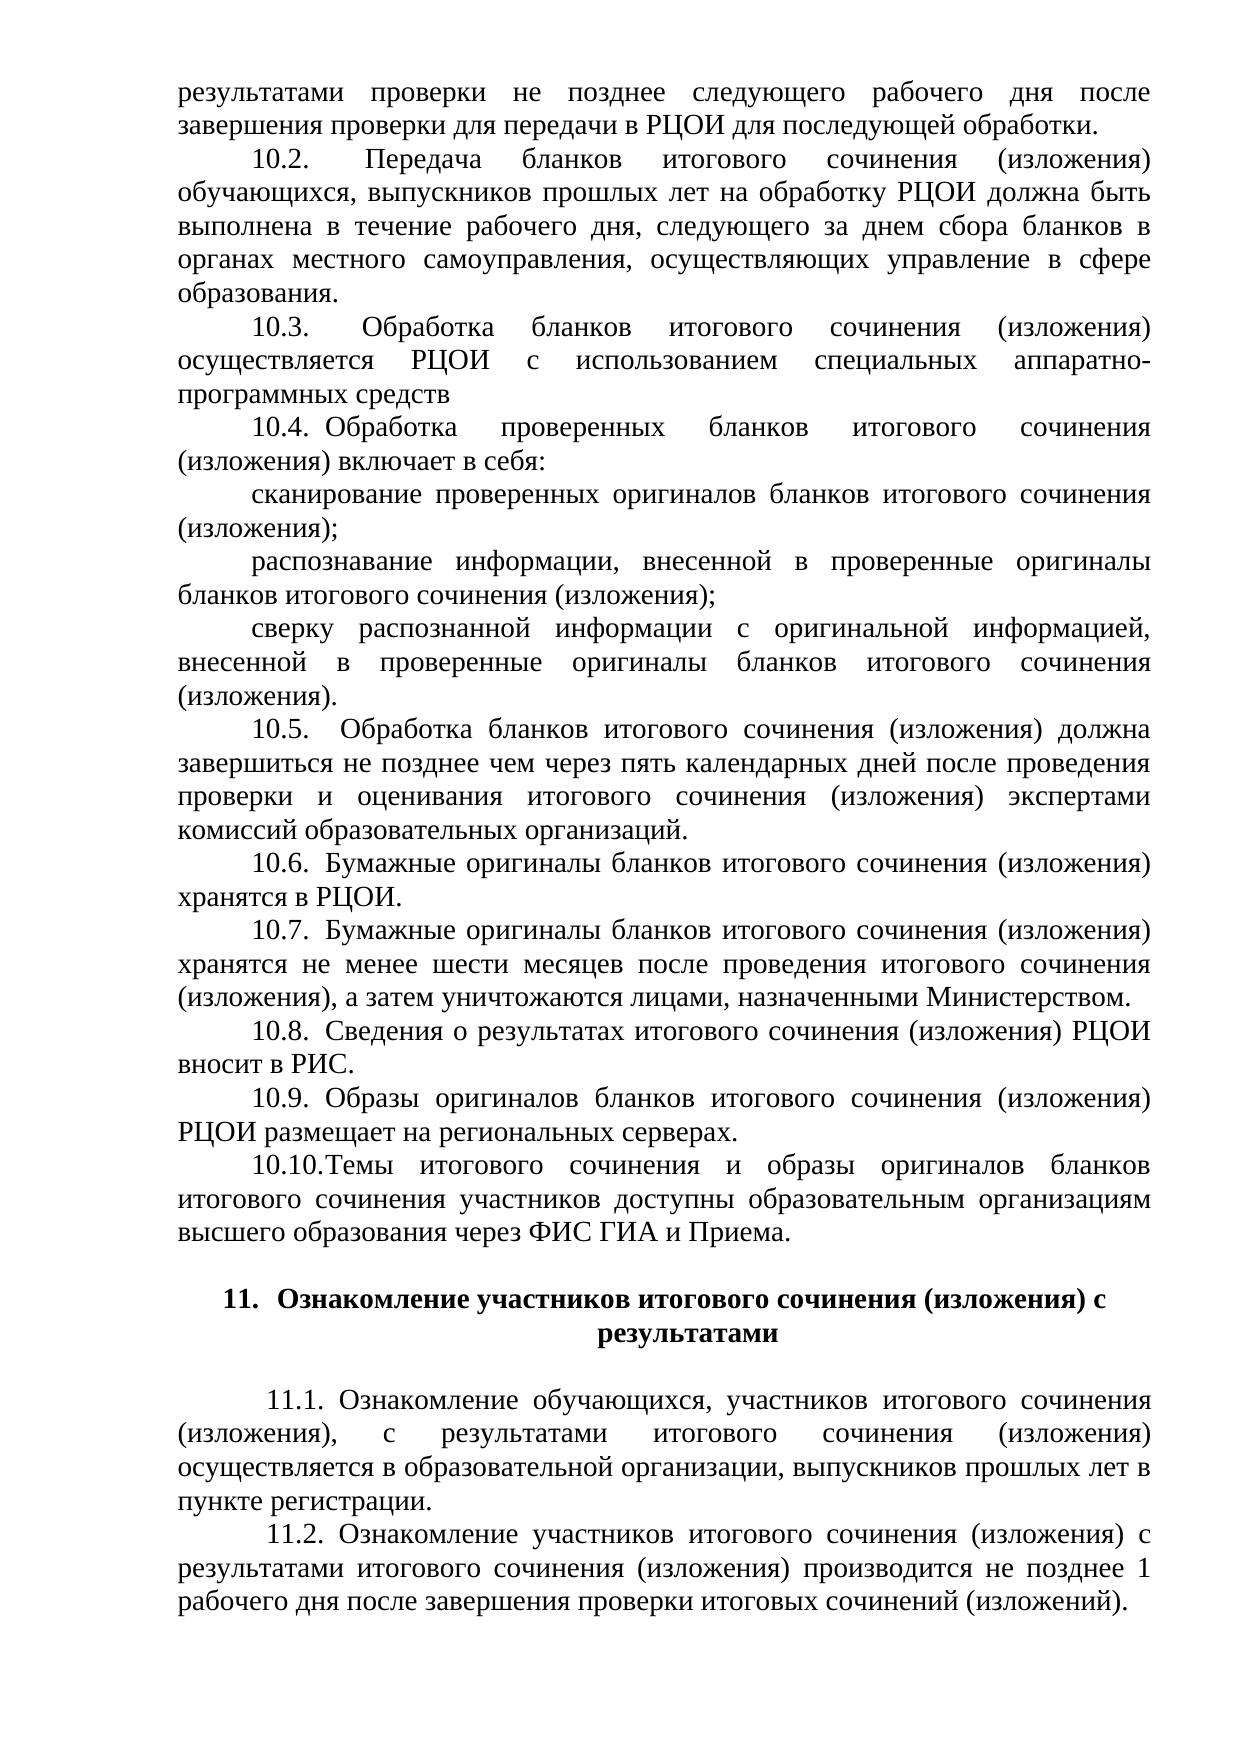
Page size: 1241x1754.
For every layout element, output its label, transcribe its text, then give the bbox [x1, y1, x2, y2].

list Ознакомление обучающихся, участников итогового сочинения (изложения), с результатами итогового сочинения (изложения) осуществляется в образовательной организации, выпускников прошлых лет в пункте регистрации. [177, 1382, 1152, 1516]
list Ознакомление участников итогового сочинения (изложения) с результатами итогового сочинения (изложения) производится не позднее 1 рабочего дня после завершения проверки итоговых сочинений (изложений). [177, 1516, 1152, 1617]
list Обработка бланков итогового сочинения (изложения) осуществляется РЦОИ с использованием специальных аппаратно-программных средств [177, 309, 1152, 409]
list Обработка проверенных бланков итогового сочинения (изложения) включает в себя: [177, 409, 1152, 476]
list Сведения о результатах итогового сочинения (изложения) РЦОИ вносит в РИС. [177, 1013, 1152, 1080]
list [177, 74, 1152, 141]
list Передача бланков итогового сочинения (изложения) обучающихся, выпускников прошлых лет на обработку РЦОИ должна быть выполнена в течение рабочего дня, следующего за днем сбора бланков в органах местного самоуправления, осуществляющих управление в сфере образования. [177, 141, 1152, 309]
list Темы итогового сочинения и образы оригиналов бланков итогового сочинения участников доступны образовательным организациям высшего образования через ФИС ГИА и Приема. [177, 1147, 1152, 1248]
list Бумажные оригиналы бланков итогового сочинения (изложения) хранятся не менее шести месяцев после проведения итогового сочинения (изложения), а затем уничтожаются лицами, назначенными Министерством. [177, 912, 1152, 1013]
list сверку распознанной информации с оригинальной информацией, внесенной в проверенные оригиналы бланков итогового сочинения (изложения). [177, 611, 1152, 711]
list распознавание информации, внесенной в проверенные оригиналы бланков итогового сочинения (изложения); [177, 543, 1152, 611]
list Ознакомление участников итогового сочинения (изложения) с результатами [177, 1281, 1152, 1348]
list Образы оригиналов бланков итогового сочинения (изложения) РЦОИ размещает на региональных серверах. [177, 1080, 1152, 1147]
list Обработка бланков итогового сочинения (изложения) должна завершиться не позднее чем через пять календарных дней после проведения проверки и оценивания итогового сочинения (изложения) экспертами комиссий образовательных организаций. [177, 711, 1152, 845]
list Бумажные оригиналы бланков итогового сочинения (изложения) хранятся в РЦОИ. [177, 845, 1152, 912]
list сканирование проверенных оригиналов бланков итогового сочинения (изложения); [177, 476, 1152, 543]
